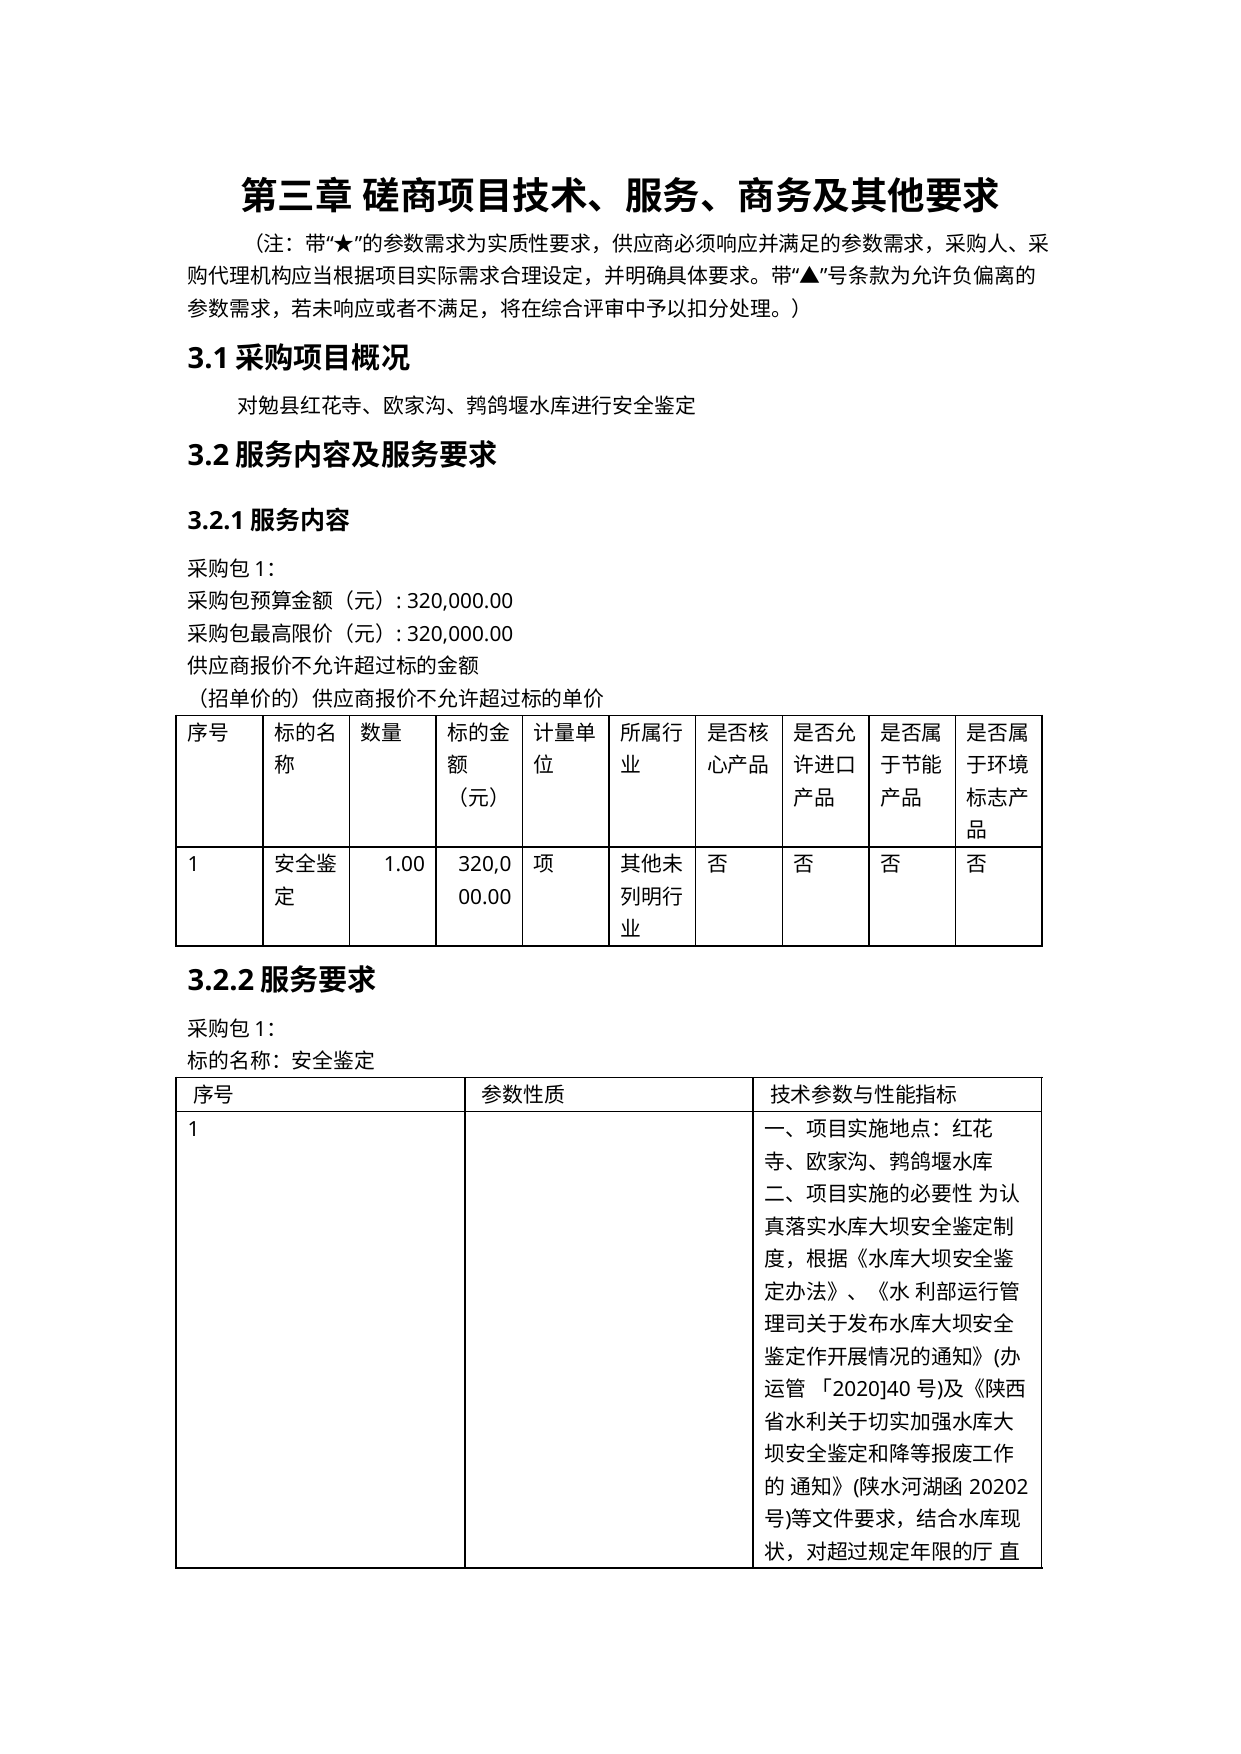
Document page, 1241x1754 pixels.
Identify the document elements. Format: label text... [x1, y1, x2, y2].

table_cell 其他未列明行业 [610, 848, 695, 945]
text （注：带“★”的参数需求为实质性要求，供应商必须响应并满足的参数需求，采购人、采购代理机构应当根据项目实际需求合理设定，并明确具体要求。带“▲”号条款为允许负偏离的参数需求，若未响应或者不满足，将在综合评审中予以扣分处理。） [187, 227, 1053, 324]
table_cell 否 [956, 848, 1041, 945]
table_cell [466, 1112, 752, 1567]
table_cell 项 [523, 848, 608, 945]
table_header 参数性质 [466, 1078, 752, 1111]
text 采购包1： [187, 1012, 1053, 1044]
table_cell 安全鉴定 [264, 848, 349, 945]
text 对勉县红花寺、欧家沟、鹁鸽堰水库进行安全鉴定 [187, 389, 1053, 422]
table_header 所属行业 [610, 716, 695, 846]
text 3.2.2服务要求 [187, 947, 1053, 1012]
table_cell 1 [177, 1112, 464, 1567]
table_header 数量 [350, 716, 435, 846]
table_cell 否 [696, 848, 782, 945]
text 供应商报价不允许超过标的金额 [187, 649, 1053, 682]
text 3.2.1服务内容 [187, 487, 1053, 552]
text 采购包预算金额（元）: 320,000.00 [187, 584, 1053, 617]
table_header 是否属于环境标志产品 [956, 716, 1041, 846]
text 3.2服务内容及服务要求 [187, 422, 1053, 487]
text 采购包1： [187, 552, 1053, 584]
table_header 技术参数与性能指标 [754, 1078, 1041, 1111]
text 标的名称：安全鉴定 [187, 1044, 1053, 1077]
table_header 序号 [177, 1078, 464, 1111]
table_cell 1.00 [350, 848, 435, 945]
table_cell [754, 1112, 1041, 1567]
table_header 标的金额 （元） [437, 716, 522, 846]
text （招单价的）供应商报价不允许超过标的单价 [187, 682, 1053, 714]
text 第三章 磋商项目技术、服务、商务及其他要求 [187, 162, 1053, 227]
text 3.1采购项目概况 [187, 324, 1053, 389]
table_header 是否允许进口产品 [783, 716, 868, 846]
table_header 是否核心产品 [696, 716, 782, 846]
table_header 计量单位 [523, 716, 608, 846]
table_cell 否 [783, 848, 868, 945]
table_header 标的名称 [264, 716, 349, 846]
table_header 序号 [177, 716, 262, 846]
text 采购包最高限价（元）: 320,000.00 [187, 617, 1053, 649]
table_cell 320,000.00 [437, 848, 522, 945]
table_cell 1 [177, 848, 262, 945]
table_cell 否 [870, 848, 955, 945]
table_header 是否属于节能产品 [870, 716, 955, 846]
